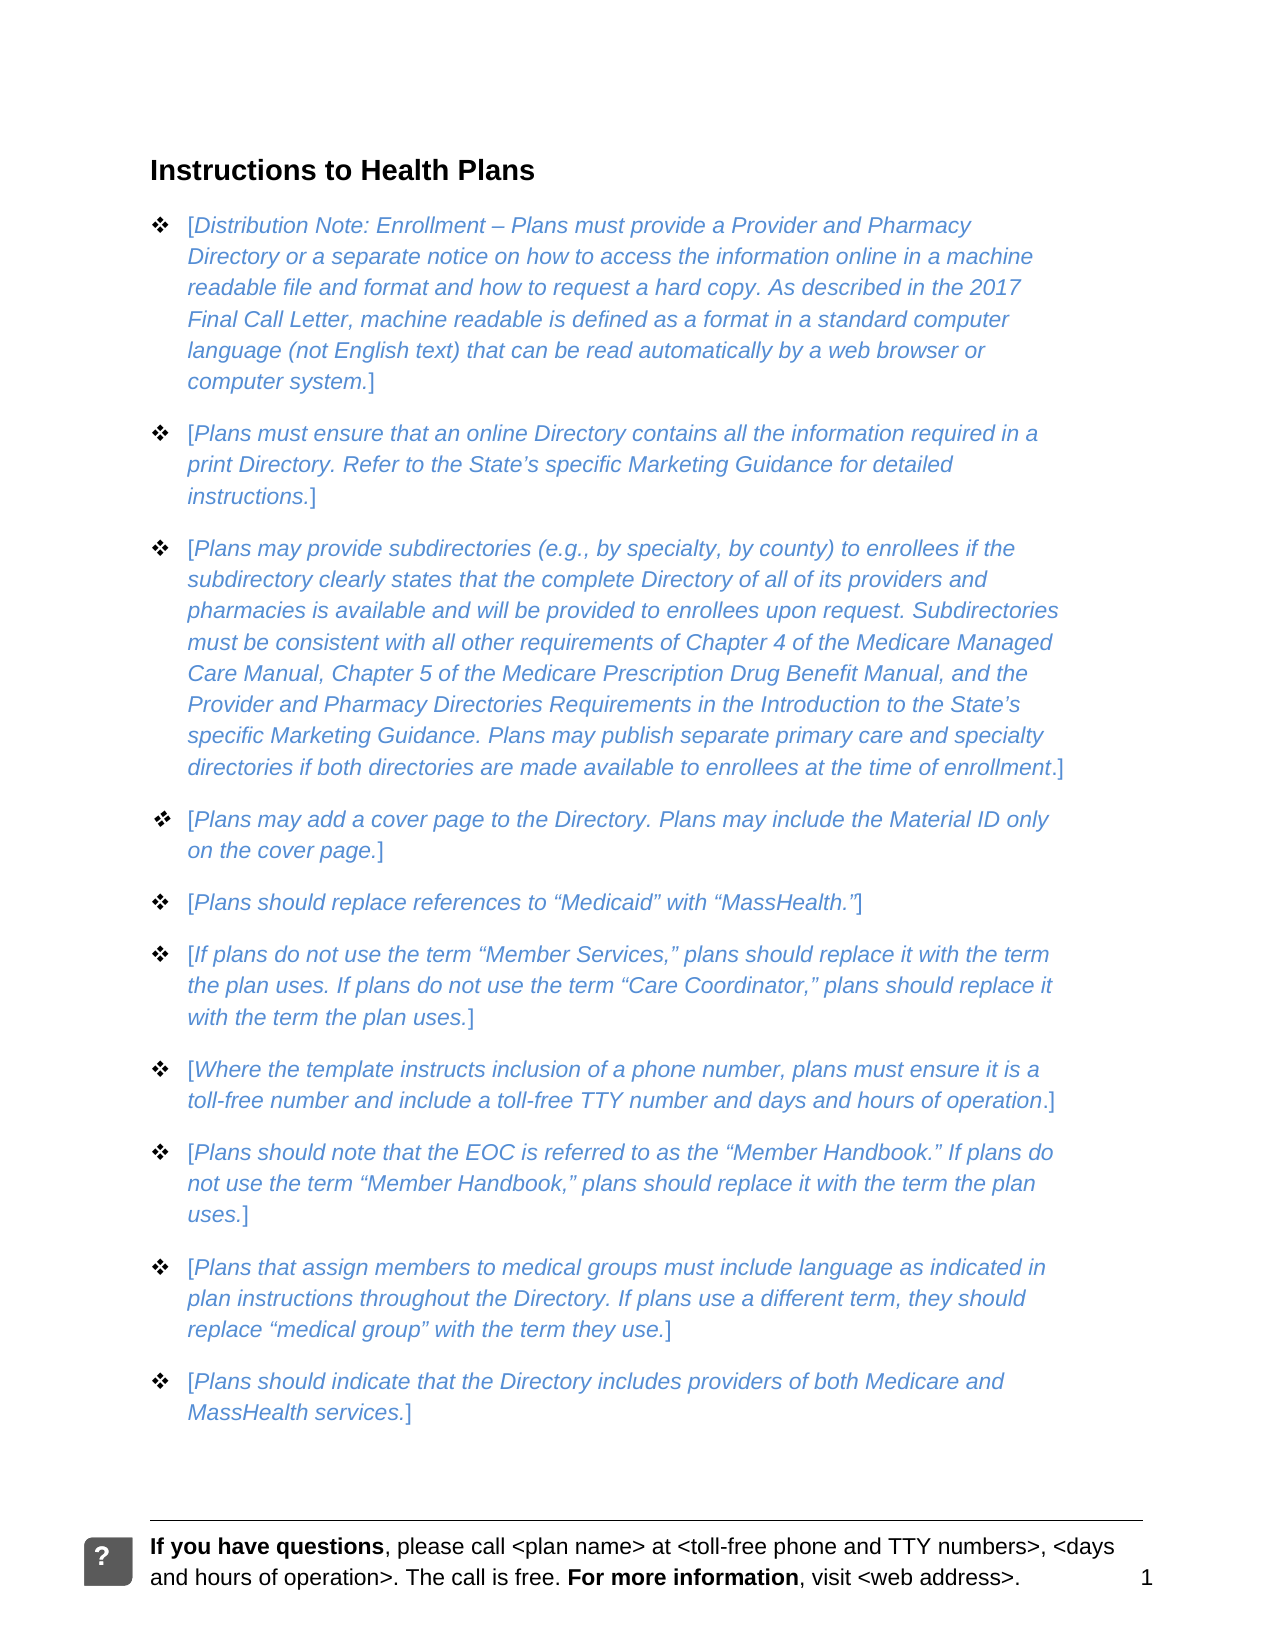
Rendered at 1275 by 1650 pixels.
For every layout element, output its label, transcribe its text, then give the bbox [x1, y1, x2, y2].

list [Plans may provide subdirectories (e.g., by specialty, by county) to enrollees if the subdirectory clearly states that the complete Directory of all of its providers and pharmacies is available and will be provided to enrollees upon request. Subdirectories must be consistent with all other requirements of Chapter 4 of the Medicare Managed Care Manual, Chapter 5 of the Medicare Prescription Drug Benefit Manual, and the Provider and Pharmacy Directories Requirements in the Introduction to the State’s specific Marketing Guidance. Plans may publish separate primary care and specialty directories if both directories are made available to enrollees at the time of enrollment.] [150, 531, 1068, 781]
list [Where the template instructs inclusion of a phone number, plans must ensure it is a toll-free number and include a toll-free TTY number and days and hours of operation.] [150, 1052, 1068, 1114]
text Instructions to Health Plans [150, 150, 1143, 187]
list [Plans should note that the EOC is referred to as the “Member Handbook.” If plans do not use the term “Member Handbook,” plans should replace it with the term the plan uses.] [150, 1135, 1068, 1229]
list [If plans do not use the term “Member Services,” plans should replace it with the term the plan uses. If plans do not use the term “Care Coordinator,” plans should replace it with the term the plan uses.] [150, 937, 1068, 1031]
list [Plans may add a cover page to the Directory. Plans may include the Material ID only on the cover page.] [150, 802, 1068, 864]
list [Plans must ensure that an online Directory contains all the information required in a print Directory. Refer to the State’s specific Marketing Guidance for detailed instructions.] [150, 417, 1068, 510]
list [Plans that assign members to medical groups must include language as indicated in plan instructions throughout the Directory. If plans use a different term, they should replace “medical group” with the term they use.] [150, 1250, 1068, 1344]
list [Distribution Note: Enrollment – Plans must provide a Provider and Pharmacy Directory or a separate notice on how to access the information online in a machine readable file and format and how to request a hard copy. As described in the 2017 Final Call Letter, machine readable is defined as a format in a standard computer language (not English text) that can be read automatically by a web browser or computer system.] [150, 208, 1068, 396]
list [Plans should replace references to “Medicaid” with “MassHealth.”] [150, 885, 1068, 917]
list [Plans should indicate that the Directory includes providers of both Medicare and MassHealth services.] [150, 1364, 1068, 1427]
